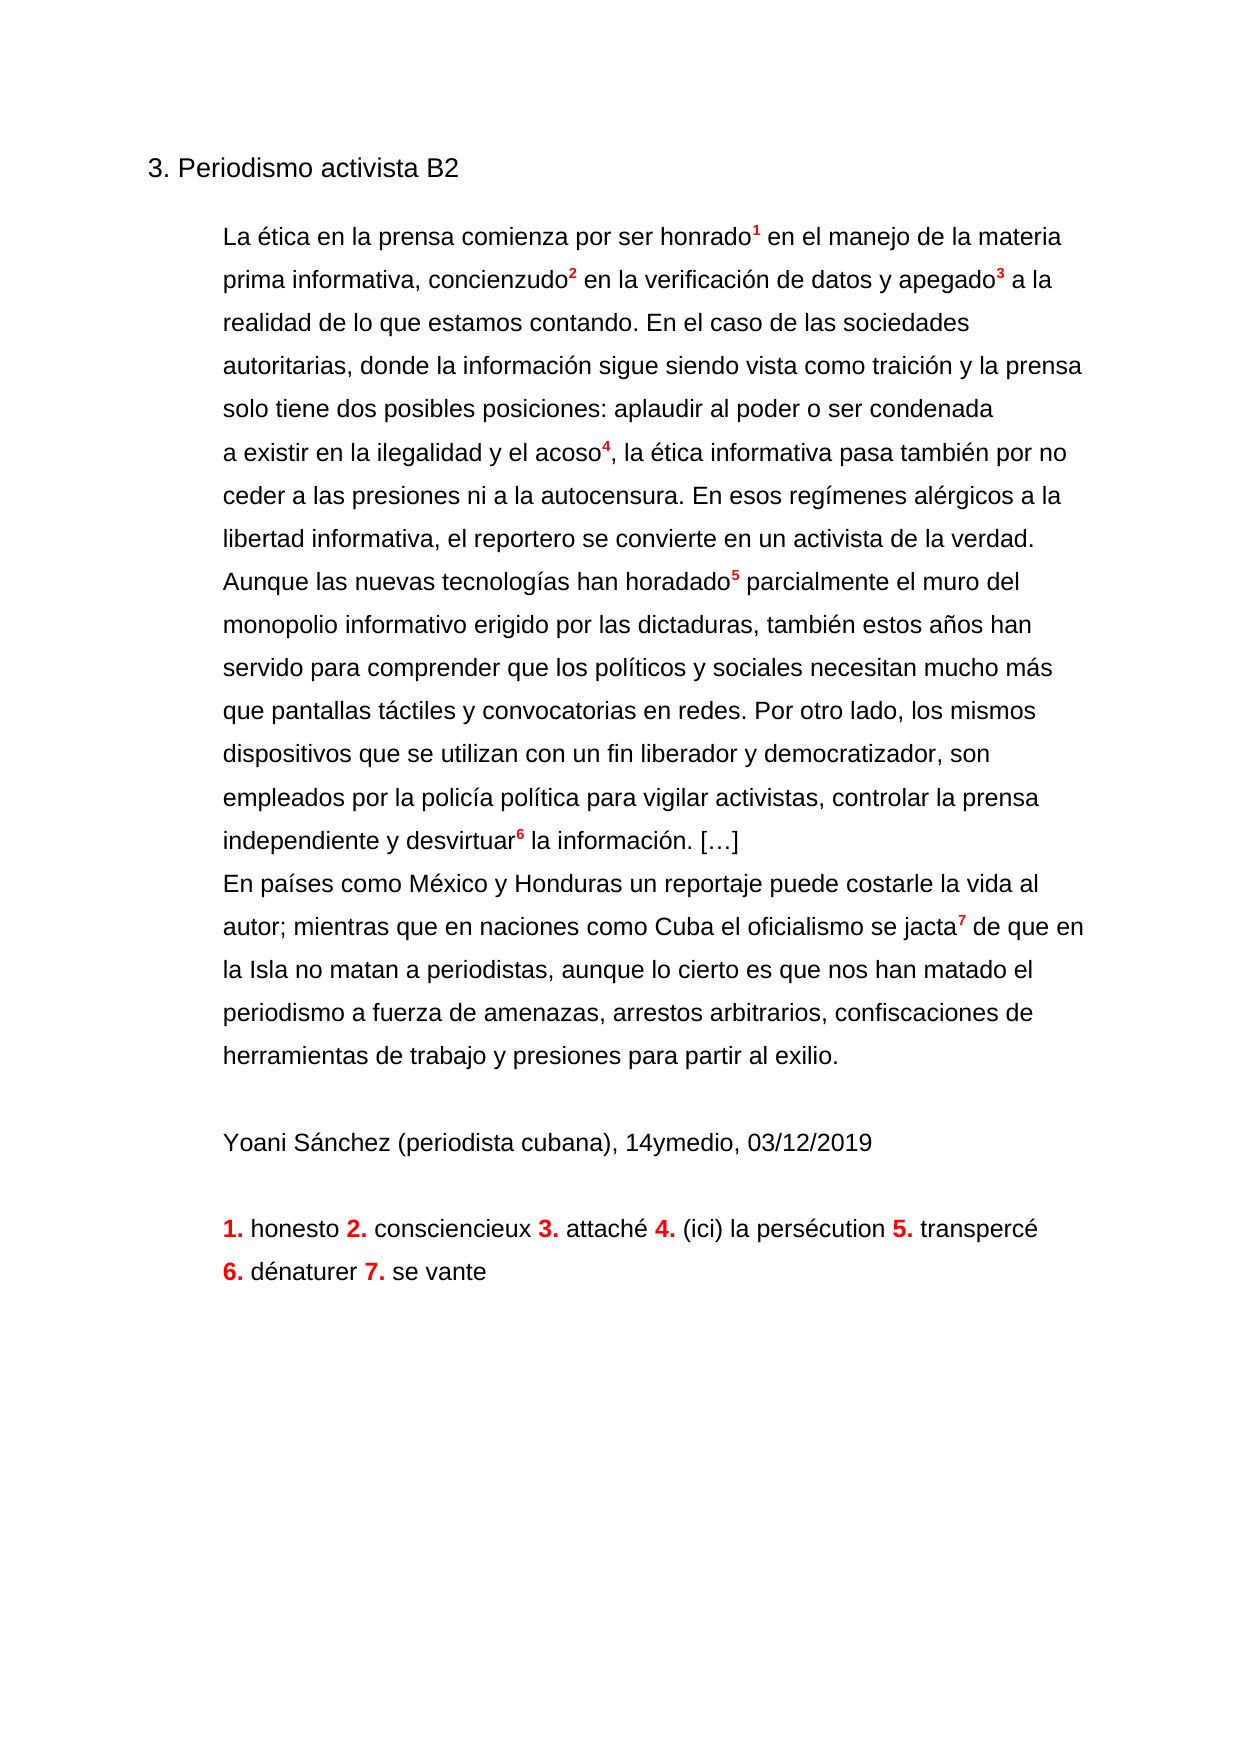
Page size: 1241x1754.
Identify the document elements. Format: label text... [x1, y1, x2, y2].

list herramientas de trabajo y presiones para partir al exilio. [223, 1041, 1093, 1070]
list Yoani Sánchez (periodista cubana), 14ymedio, 03/12/2019 [223, 1127, 1093, 1156]
subtitle 3. Periodismo activista B2 [148, 152, 1093, 183]
list 1. honesto 2. consciencieux 3. attaché 4. (ici) la persécution 5. transpercé 6. dénaturer 7. se vante [223, 1214, 1093, 1286]
list a existir en la ilegalidad y el acoso4, la ética informativa pasa también por no ceder a las presiones ni a la autocensura. En esos regímenes alérgicos a la libertad informativa, el reportero se convierte en un activista de la verdad. [223, 437, 1093, 552]
list Aunque las nuevas tecnologías han horadado5 parcialmente el muro del monopolio informativo erigido por las dictaduras, también estos años han servido para comprender que los políticos y sociales necesitan mucho más que pantallas táctiles y convocatorias en redes. Por otro lado, los mismos dispositivos que se utilizan con un fin liberador y democratizador, son empleados por la policía política para vigilar activistas, controlar la prensa independiente y desvirtuar6 la información. […] [223, 567, 1093, 854]
list La ética en la prensa comienza por ser honrado1 en el manejo de la materia prima informativa, concienzudo2 en la verificación de datos y apegado3 a la realidad de lo que estamos contando. En el caso de las sociedades autoritarias, donde la información sigue siendo vista como traición y la prensa solo tiene dos posibles posiciones: aplaudir al poder o ser condenada [223, 222, 1093, 423]
list En países como México y Honduras un reportaje puede costarle la vida al autor; mientras que en naciones como Cuba el oficialismo se jacta7 de que en la Isla no matan a periodistas, aunque lo cierto es que nos han matado el periodismo a fuerza de amenazas, arrestos arbitrarios, confiscaciones de [223, 869, 1093, 1027]
